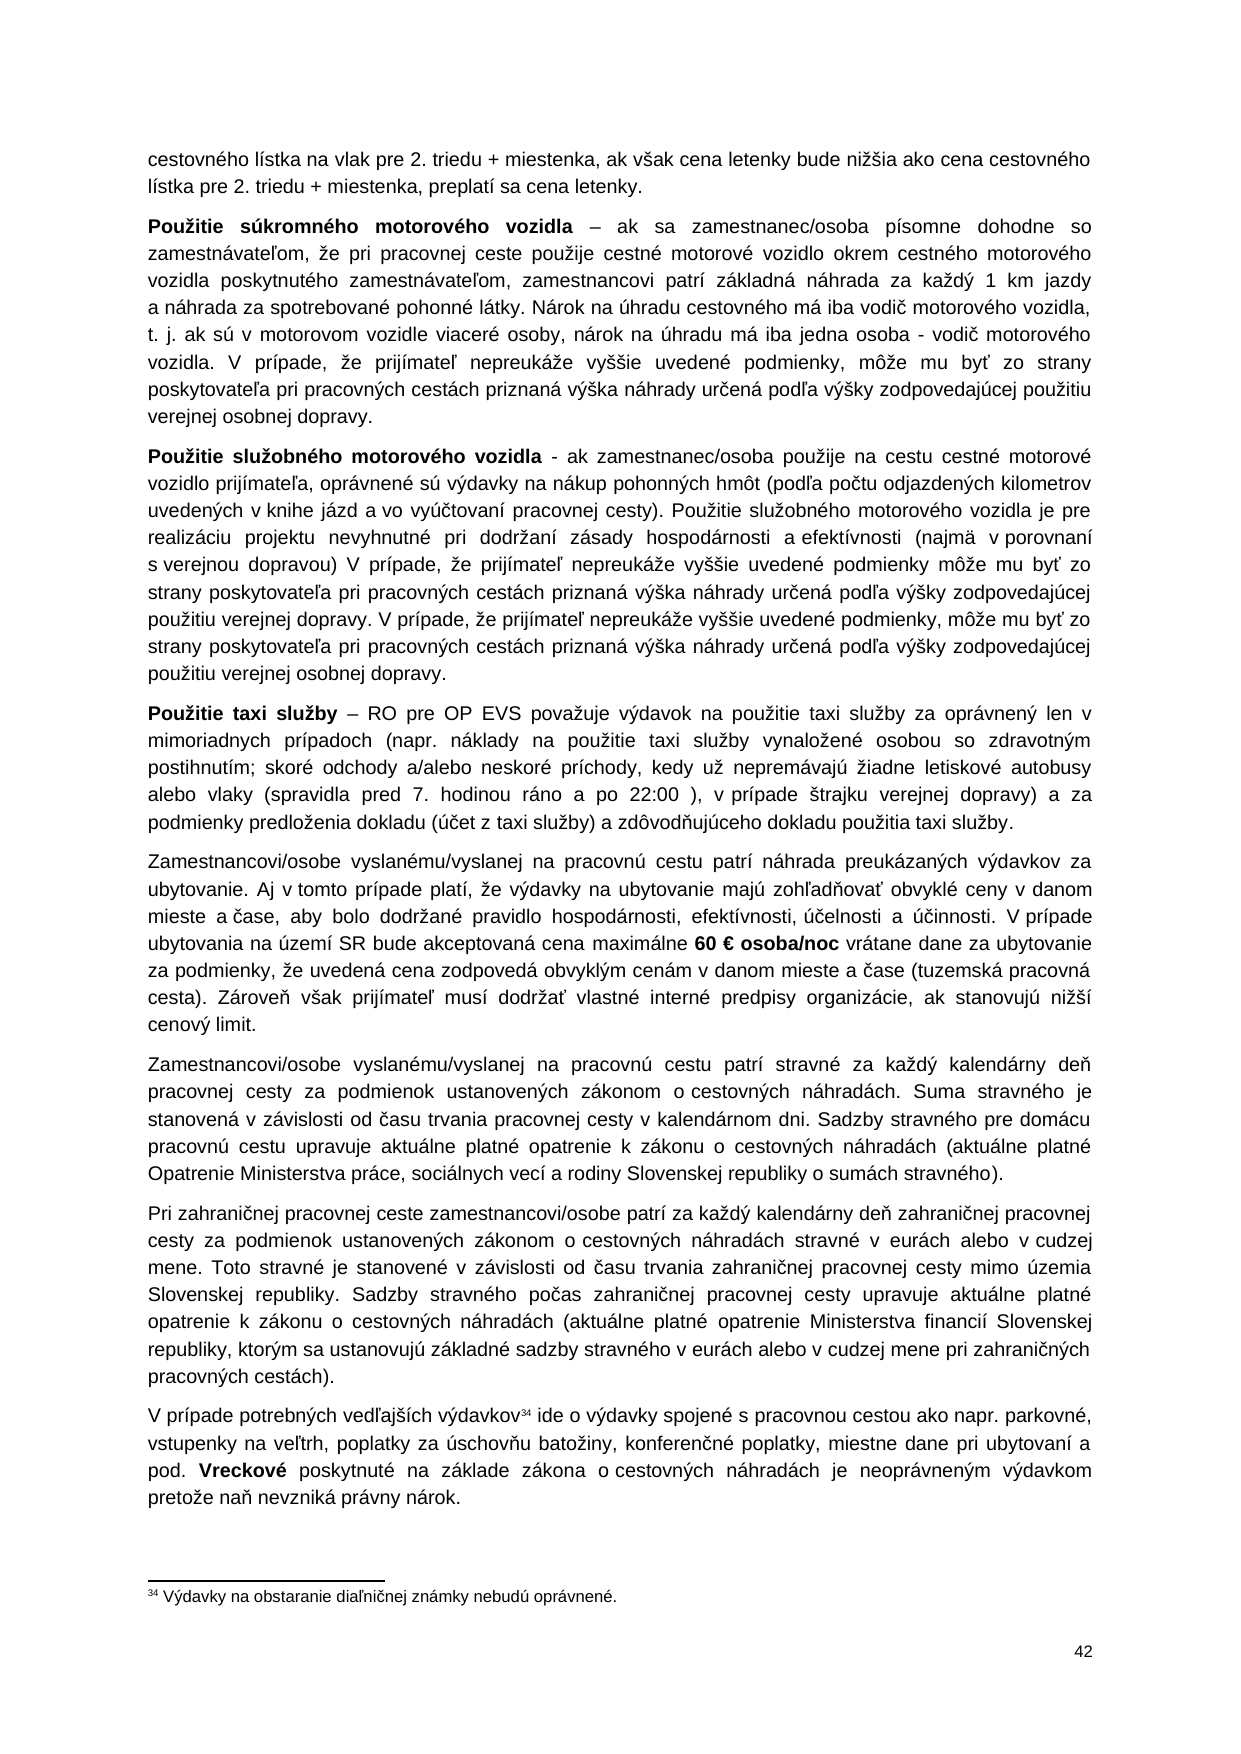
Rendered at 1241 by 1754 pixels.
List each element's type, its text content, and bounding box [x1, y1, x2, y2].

list Použitie súkromného motorového vozidla – ak sa zamestnanec/osoba písomne dohodne so zamestnávateľom, že pri pracovnej ceste použije cestné motorové vozidlo okrem cestného motorového vozidla poskytnutého zamestnávateľom, zamestnancovi patrí základná náhrada za každý 1 km jazdy a náhrada za spotrebované pohonné látky. Nárok na úhradu cestovného má iba vodič motorového vozidla, t. j. ak sú v motorovom vozidle viaceré osoby, nárok na úhradu má iba jedna osoba - vodič motorového vozidla. V prípade, že prijímateľ nepreukáže vyššie uvedené podmienky, môže mu byť zo strany poskytovateľa pri pracovných cestách priznaná výška náhrady určená podľa výšky zodpovedajúcej použitiu verejnej osobnej dopravy. [148, 214, 1092, 428]
list Zamestnancovi/osobe vyslanému/vyslanej na pracovnú cestu patrí stravné za každý kalendárny deň pracovnej cesty za podmienok ustanovených zákonom o cestovných náhradách. Suma stravného je stanovená v závislosti od času trvania pracovnej cesty v kalendárnom dni. Sadzby stravného pre domácu pracovnú cestu upravuje aktuálne platné opatrenie k zákonu o cestovných náhradách (aktuálne platné Opatrenie Ministerstva práce, sociálnych vecí a rodiny Slovenskej republiky o sumách stravného). [148, 1053, 1092, 1184]
list Zamestnancovi/osobe vyslanému/vyslanej na pracovnú cestu patrí náhrada preukázaných výdavkov za ubytovanie. Aj v tomto prípade platí, že výdavky na ubytovanie majú zohľadňovať obvyklé ceny v danom mieste a čase, aby bolo dodržané pravidlo hospodárnosti, efektívnosti, účelnosti a účinnosti. V prípade ubytovania na území SR bude akceptovaná cena maximálne 60 € osoba/noc vrátane dane za ubytovanie za podmienky, že uvedená cena zodpovedá obvyklým cenám v danom mieste a čase (tuzemská pracovná cesta). Zároveň však prijímateľ musí dodržať vlastné interné predpisy organizácie, ak stanovujú nižší cenový limit. [148, 850, 1092, 1036]
list Použitie taxi služby – RO pre OP EVS považuje výdavok na použitie taxi služby za oprávnený len v mimoriadnych prípadoch (napr. náklady na použitie taxi služby vynaložené osobou so zdravotným postihnutím; skoré odchody a/alebo neskoré príchody, kedy už nepremávajú žiadne letiskové autobusy alebo vlaky (spravidla pred 7. hodinou ráno a po 22:00 ), v prípade štrajku verejnej dopravy) a za podmienky predloženia dokladu (účet z taxi služby) a zdôvodňujúceho dokladu použitia taxi služby. [148, 702, 1092, 833]
list Použitie služobného motorového vozidla - ak zamestnanec/osoba použije na cestu cestné motorové vozidlo prijímateľa, oprávnené sú výdavky na nákup pohonných hmôt (podľa počtu odjazdených kilometrov uvedených v knihe jázd a vo vyúčtovaní pracovnej cesty). Použitie služobného motorového vozidla je pre realizáciu projektu nevyhnutné pri dodržaní zásady hospodárnosti a efektívnosti (najmä v porovnaní s verejnou dopravou) V prípade, že prijímateľ nepreukáže vyššie uvedené podmienky môže mu byť zo strany poskytovateľa pri pracovných cestách priznaná výška náhrady určená podľa výšky zodpovedajúcej použitiu verejnej dopravy. V prípade, že prijímateľ nepreukáže vyššie uvedené podmienky, môže mu byť zo strany poskytovateľa pri pracovných cestách priznaná výška náhrady určená podľa výšky zodpovedajúcej použitiu verejnej osobnej dopravy. [148, 444, 1092, 685]
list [148, 148, 1092, 198]
list V prípade potrebných vedľajších výdavkov ide o výdavky spojené s pracovnou cestou ako napr. parkovné, vstupenky na veľtrh, poplatky za úschovňu batožiny, konferenčné poplatky, miestne dane pri ubytovaní a pod. Vreckové poskytnuté na základe zákona o cestovných náhradách je neoprávneným výdavkom pretože naň nevzniká právny nárok. [148, 1404, 1092, 1508]
list Pri zahraničnej pracovnej ceste zamestnancovi/osobe patrí za každý kalendárny deň zahraničnej pracovnej cesty za podmienok ustanovených zákonom o cestovných náhradách stravné v eurách alebo v cudzej mene. Toto stravné je stanovené v závislosti od času trvania zahraničnej pracovnej cesty mimo územia Slovenskej republiky. Sadzby stravného počas zahraničnej pracovnej cesty upravuje aktuálne platné opatrenie k zákonu o cestovných náhradách (aktuálne platné opatrenie Ministerstva financií Slovenskej republiky, ktorým sa ustanovujú základné sadzby stravného v eurách alebo v cudzej mene pri zahraničných pracovných cestách). [148, 1201, 1092, 1387]
